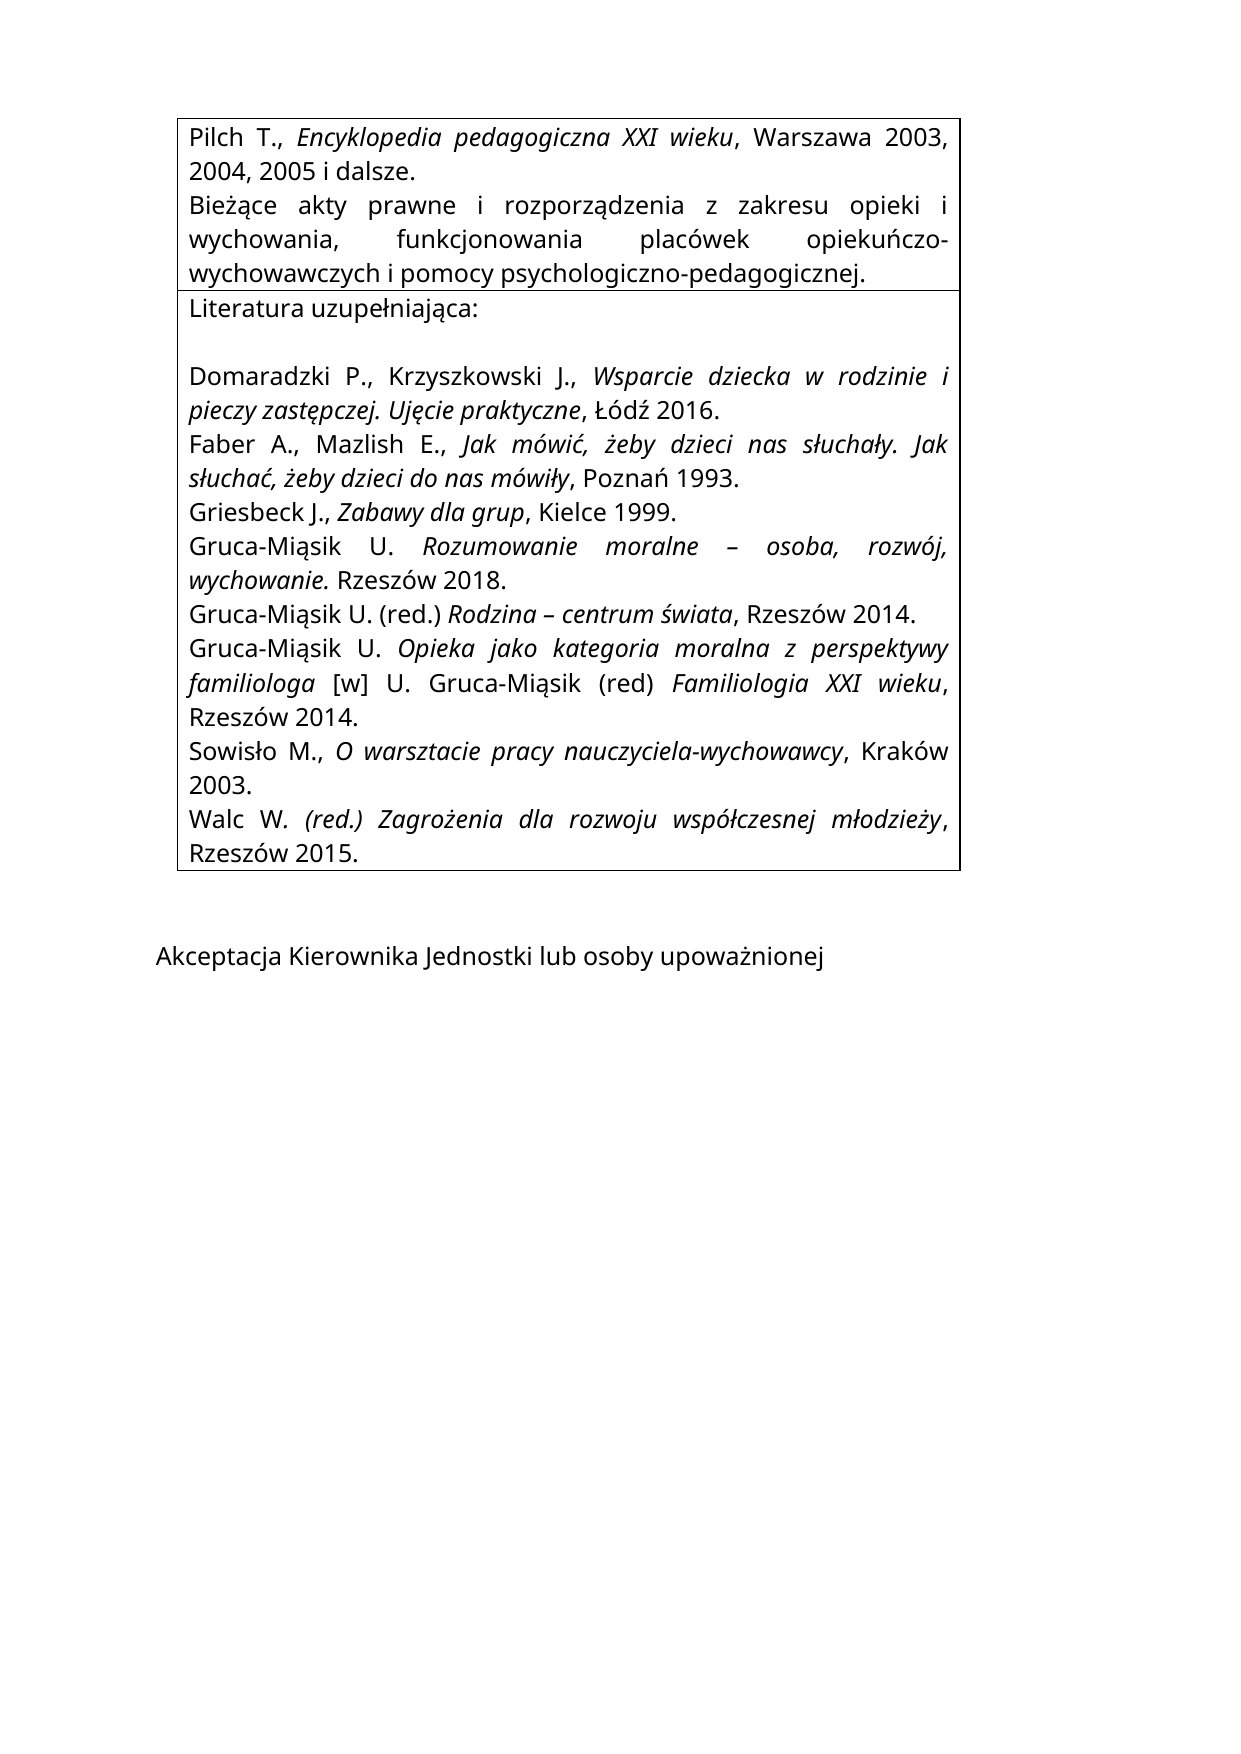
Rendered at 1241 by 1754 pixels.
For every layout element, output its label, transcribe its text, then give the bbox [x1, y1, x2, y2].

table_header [178, 119, 959, 289]
table_cell Literatura uzupełniająca: Domaradzki P., Krzyszkowski J., Wsparcie dziecka w rodzinie i pieczy zastępczej. Ujęcie praktyczne, Łódź 2016. Faber A., Mazlish E., Jak mówić, żeby dzieci nas słuchały. Jak słuchać, żeby dzieci do nas mówiły, Poznań 1993. Griesbeck J., Zabawy dla grup, Kielce 1999. Gruca-Miąsik U. Rozumowanie moralne – osoba, rozwój, wychowanie. Rzeszów 2018. Gruca-Miąsik U. (red.) Rodzina – centrum świata, Rzeszów 2014. Gruca-Miąsik U. Opieka jako kategoria moralna z perspektywy familiologa [w] U. Gruca-Miąsik (red) Familiologia XXI wieku, Rzeszów 2014. Sowisło M., O warsztacie pracy nauczyciela-wychowawcy, Kraków 2003. Walc W. (red.) Zagrożenia dla rozwoju współczesnej młodzieży, Rzeszów 2015. [178, 291, 959, 869]
text Akceptacja Kierownika Jednostki lub osoby upoważnionej [156, 939, 1122, 973]
